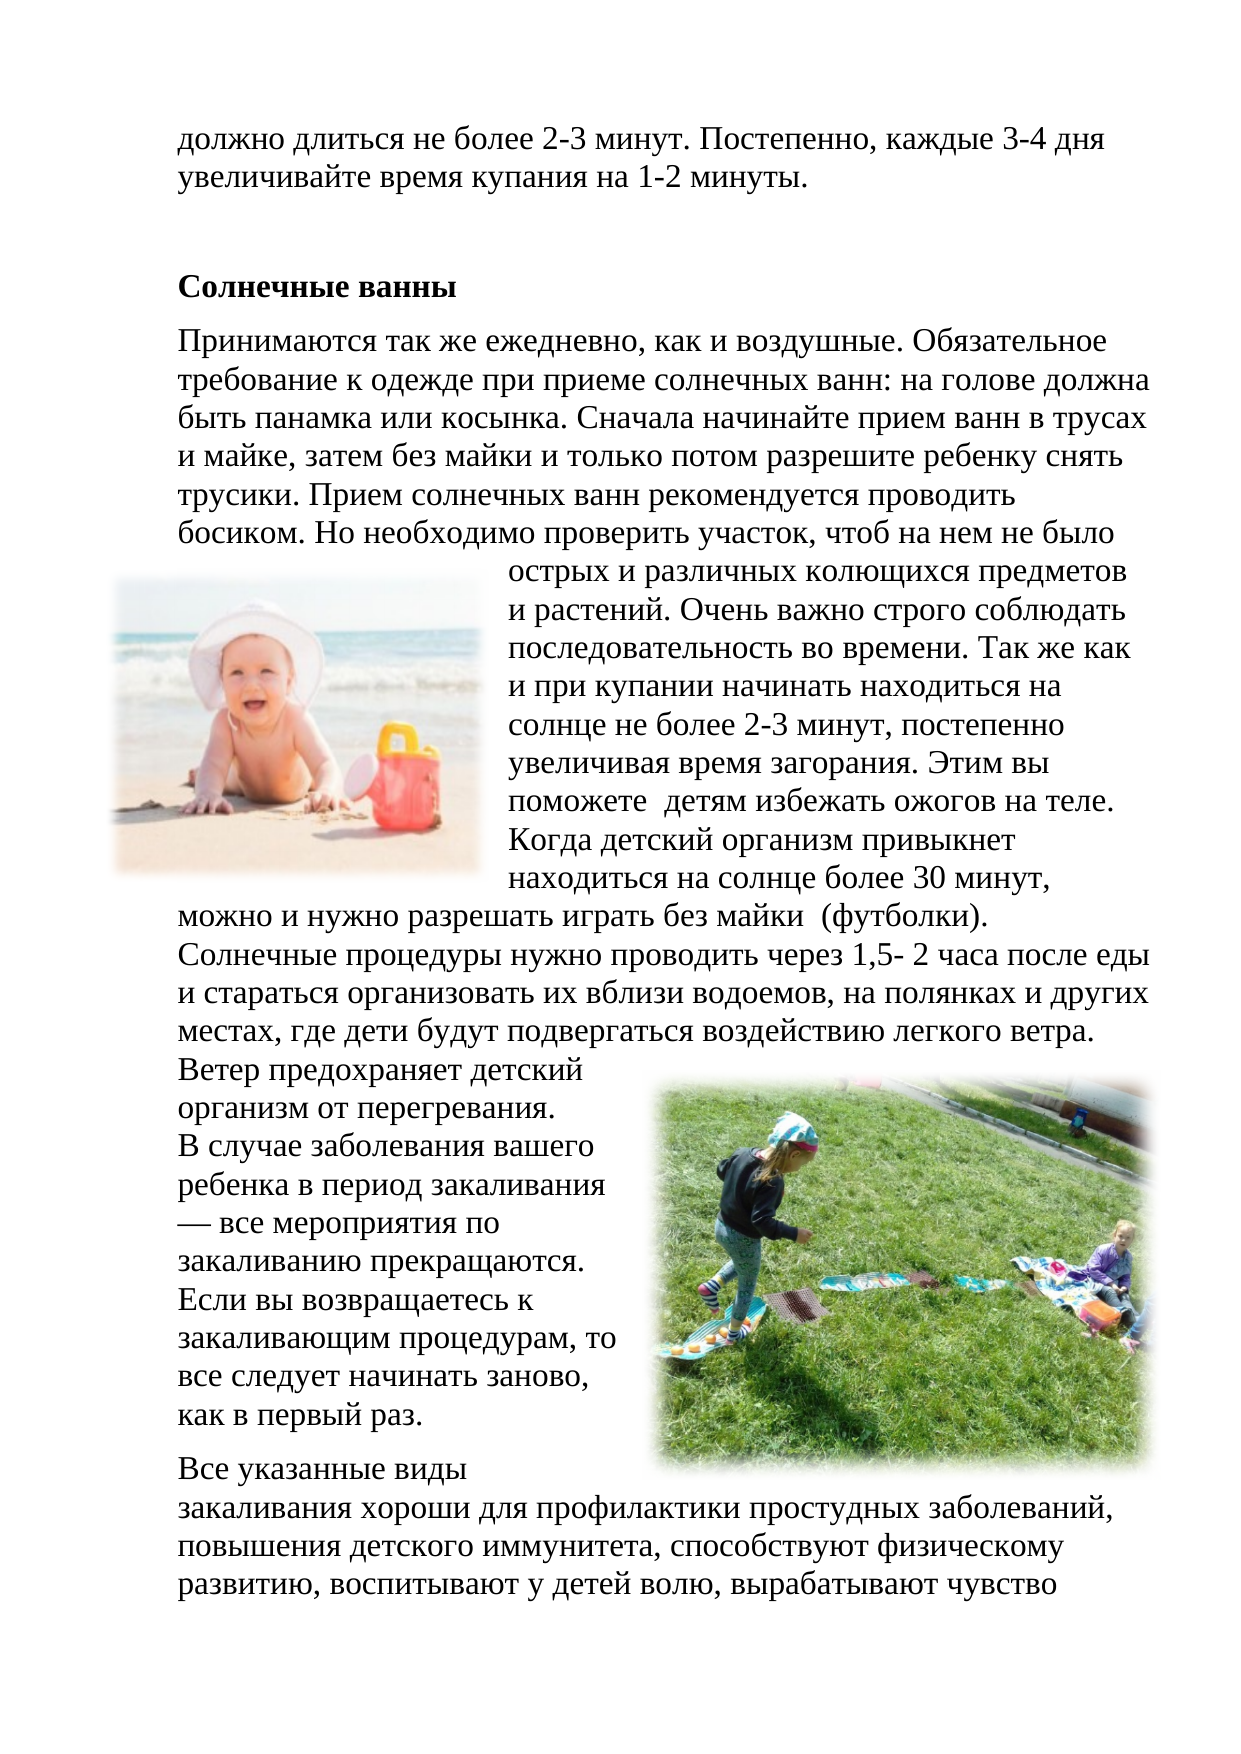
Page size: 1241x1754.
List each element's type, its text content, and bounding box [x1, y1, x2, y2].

text В случае заболевания вашего ребенка в период закаливания — все мероприятия по закаливанию прекращаются. Если вы возвращаетесь к закаливающим процедурам, то все следует начинать заново, как в первый раз. [177, 1126, 647, 1432]
text Солнечные ванны [177, 266, 1152, 304]
text Принимаются так же ежедневно, как и воздушные. Обязательное требование к одежде при приеме солнечных ванн: на голове должна быть панамка или косынка. Сначала начинайте прием ванн в трусах и майке, затем без майки и только потом разрешите ребенку снять трусики. Прием солнечных ванн рекомендуется проводить босиком. Но необходимо проверить участок, чтоб на нем не было острых и различных колющихся предметов и растений. Очень важно строго соблюдать последовательность во времени. Так же как и при купании начинать находиться на солнце не более 2-3 минут, постепенно увеличивая время загорания. Этим вы поможете детям избежать ожогов на теле. Когда детский организм привыкнет находиться на солнце более 30 минут, можно и нужно разрешать играть без майки (футболки). Солнечные процедуры нужно проводить через 1,5- 2 часа после еды и стараться организовать их вблизи водоемов, на полянках и других местах, где дети будут подвергаться воздействию легкого ветра. Ветер предохраняет детский организм от перегревания. [177, 321, 1152, 1126]
picture [675, 1103, 1129, 1448]
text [177, 118, 1152, 195]
picture [122, 585, 473, 866]
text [177, 1448, 1152, 1602]
